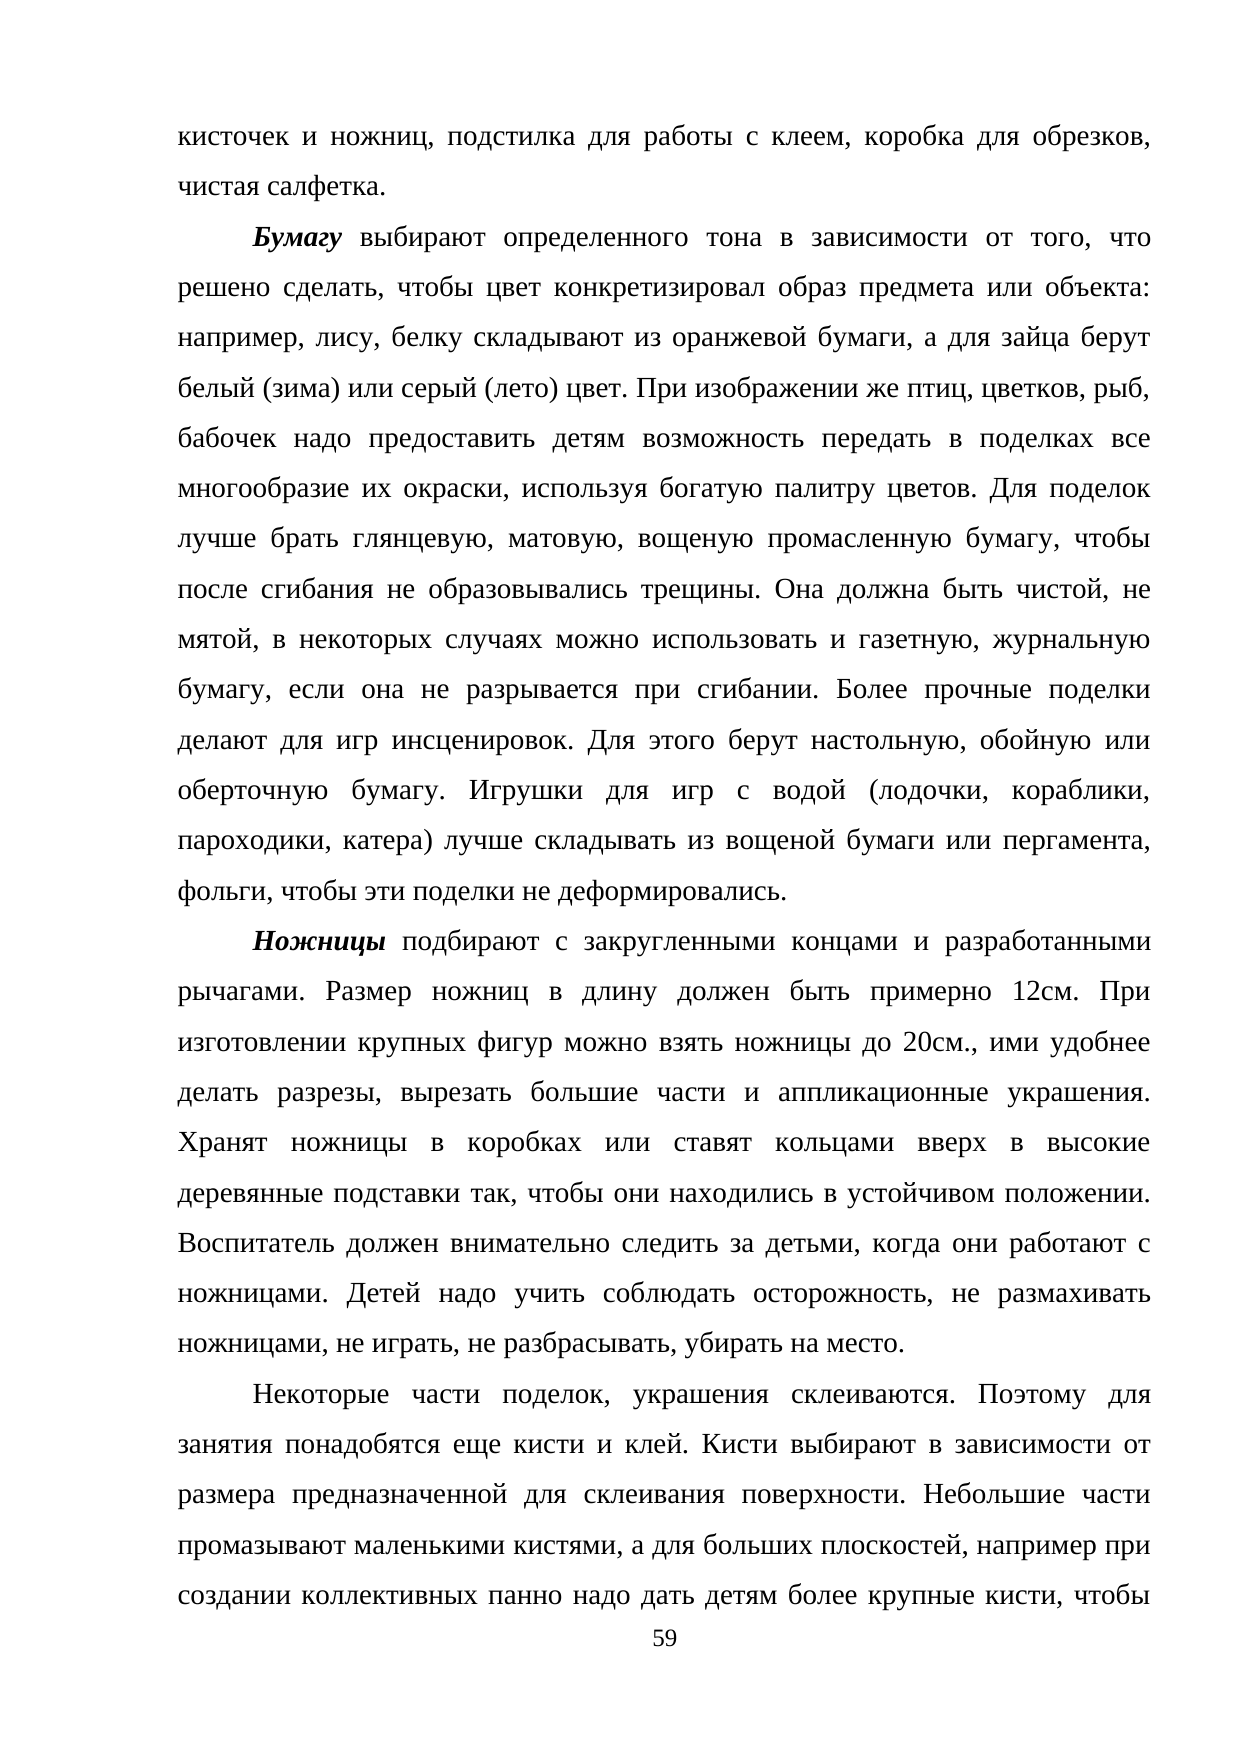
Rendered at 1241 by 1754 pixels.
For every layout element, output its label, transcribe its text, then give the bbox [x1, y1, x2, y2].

text Бумагу выбирают определенного тона в зависимости от того, что решено сделать, чтобы цвет конкретизировал образ предмета или объекта: например, лису, белку складывают из оранжевой бумаги, а для зайца берут белый (зима) или серый (лето) цвет. При изображении же птиц, цветков, рыб, бабочек надо предоставить детям возможность передать в поделках все многообразие их окраски, используя богатую палитру цветов. Для поделок лучше брать глянцевую, матовую, вощеную промасленную бумагу, чтобы после сгибания не образовывались трещины. Она должна быть чистой, не мятой, в некоторых случаях можно использовать и газетную, журнальную бумагу, если она не разрывается при сгибании. Более прочные поделки делают для игр инсценировок. Для этого берут настольную, обойную или оберточную бумагу. Игрушки для игр с водой (лодочки, кораблики, пароходики, катера) лучше складывать из вощеной бумаги или пергамента, фольги, чтобы эти поделки не деформировались. [177, 219, 1152, 906]
text Ножницы подбирают с закругленными концами и разработанными рычагами. Размер ножниц в длину должен быть примерно 12см. При изготовлении крупных фигур можно взять ножницы до 20см., ими удобнее делать разрезы, вырезать большие части и аппликационные украшения. Хранят ножницы в коробках или ставят кольцами вверх в высокие деревянные подставки так, чтобы они находились в устойчивом положении. Воспитатель должен внимательно следить за детьми, когда они работают с ножницами. Детей надо учить соблюдать осторожность, не размахивать ножницами, не играть, не разбрасывать, убирать на место. [177, 923, 1152, 1359]
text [177, 1376, 1152, 1611]
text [177, 118, 1152, 202]
